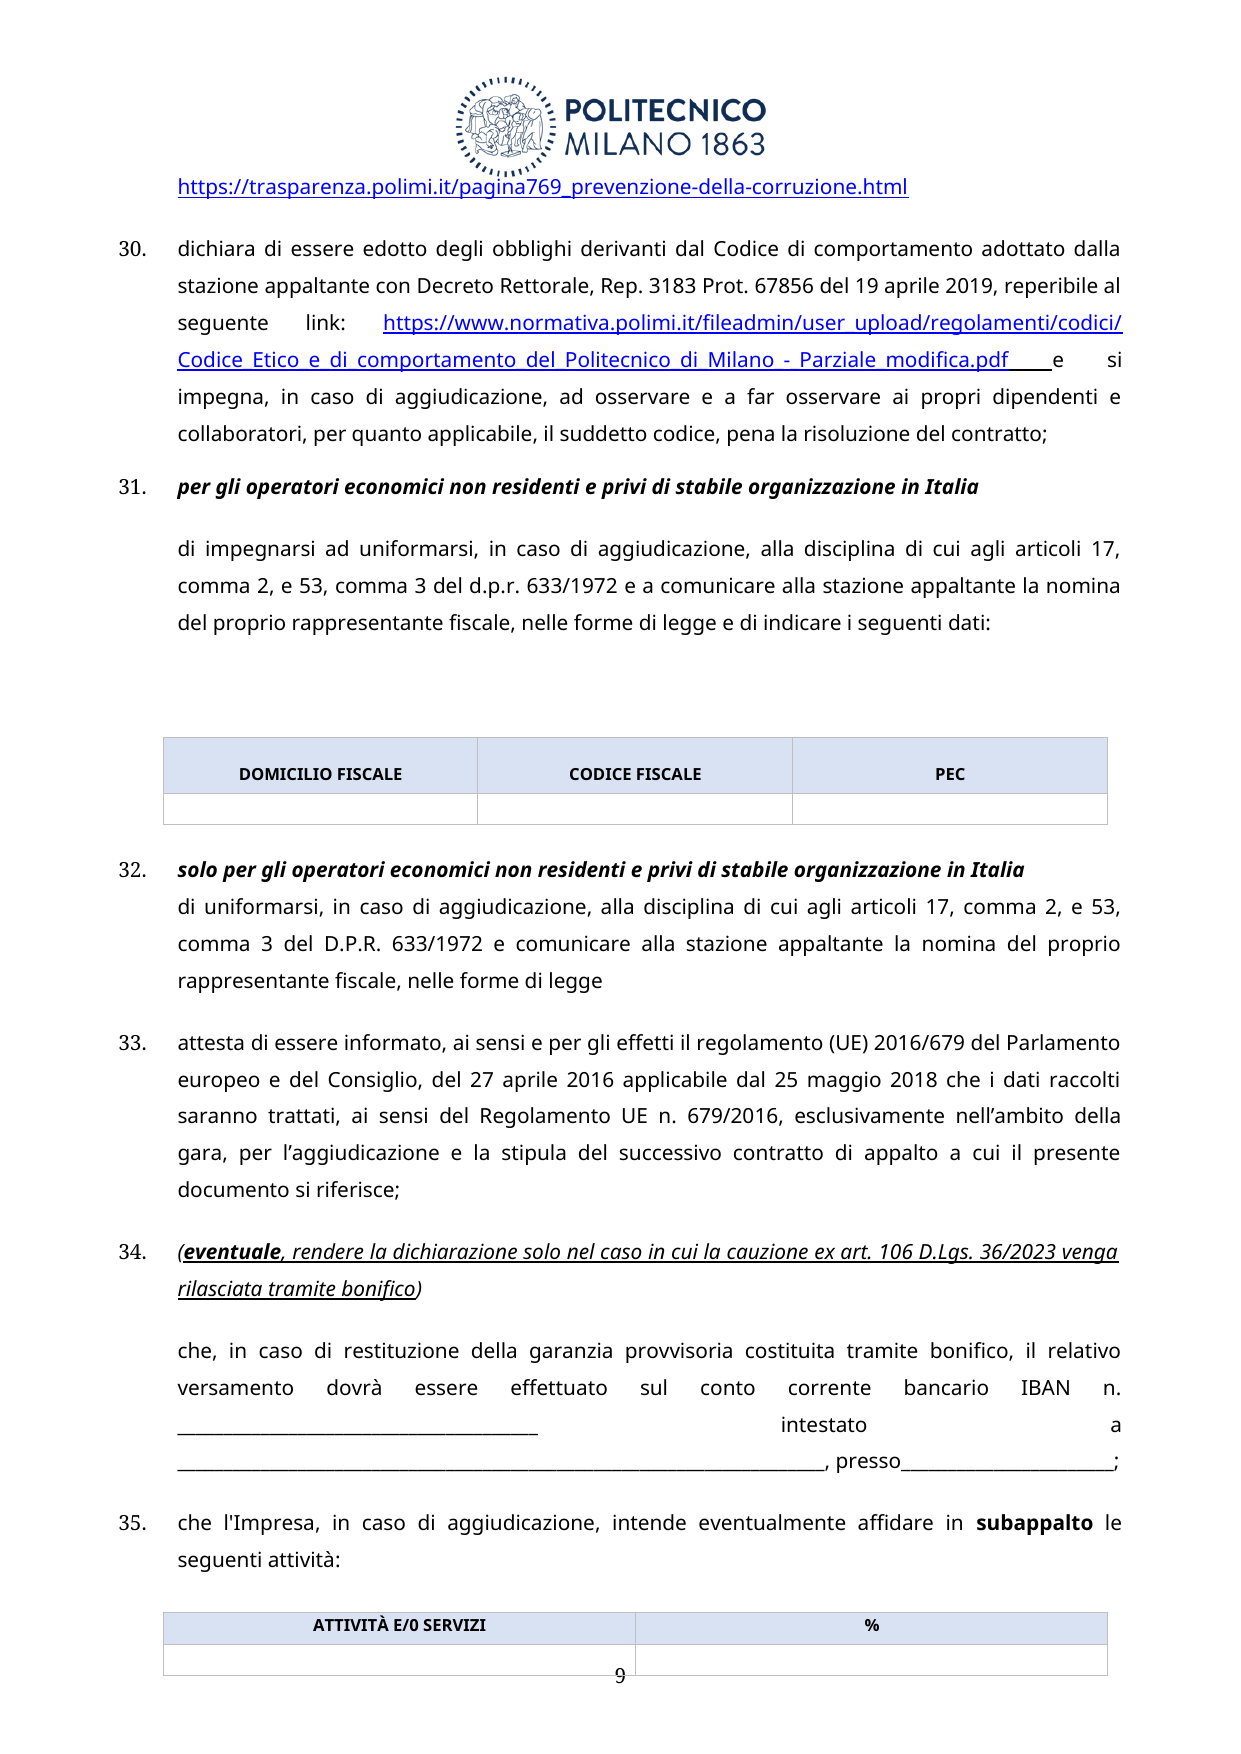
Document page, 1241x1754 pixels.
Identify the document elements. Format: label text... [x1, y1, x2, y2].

list di uniformarsi, in caso di aggiudicazione, alla disciplina di cui agli articoli 17, comma 2, e 53, comma 3 del D.P.R. 633/1972 e comunicare alla stazione appaltante la nomina del proprio rappresentante fiscale, nelle forme di legge [177, 892, 1122, 994]
table_header DOMICILIO FISCALE [164, 738, 477, 793]
table_cell [164, 1645, 635, 1675]
list che, in caso di restituzione della garanzia provvisoria costituita tramite bonifico, il relativo versamento dovrà essere effettuato sul conto corrente bancario IBAN n. _______________________________________ intestato a ______________________________________________________________________, presso_______________________; [177, 1336, 1122, 1475]
list https://trasparenza.polimi.it/pagina769_prevenzione-della-corruzione.html [177, 172, 1122, 201]
list per gli operatori economici non residenti e privi di stabile organizzazione in Italia [118, 472, 1122, 501]
table_cell [164, 794, 477, 824]
list attesta di essere informato, ai sensi e per gli effetti il regolamento (UE) 2016/679 del Parlamento europeo e del Consiglio, del 27 aprile 2016 applicabile dal 25 maggio 2018 che i dati raccolti saranno trattati, ai sensi del Regolamento UE n. 679/2016, esclusivamente nell’ambito della gara, per l’aggiudicazione e la stipula del successivo contratto di appalto a cui il presente documento si riferisce; [118, 1028, 1122, 1204]
table_header ATTIVITÀ E/0 SERVIZI [164, 1613, 635, 1644]
list che l'Impresa, in caso di aggiudicazione, intende eventualmente affidare in subappalto le seguenti attività: [118, 1508, 1122, 1574]
picture [452, 73, 772, 172]
list solo per gli operatori economici non residenti e privi di stabile organizzazione in Italia [118, 855, 1122, 884]
table_cell [478, 794, 792, 824]
list di impegnarsi ad uniformarsi, in caso di aggiudicazione, alla disciplina di cui agli articoli 17, comma 2, e 53, comma 3 del d.p.r. 633/1972 e a comunicare alla stazione appaltante la nomina del proprio rappresentante fiscale, nelle forme di legge e di indicare i seguenti dati: [177, 534, 1122, 636]
list dichiara di essere edotto degli obblighi derivanti dal Codice di comportamento adottato dalla stazione appaltante con Decreto Rettorale, Rep. 3183 Prot. 67856 del 19 aprile 2019, reperibile al seguente link: https://www.normativa.polimi.it/fileadmin/user_upload/regolamenti/codici/Codice_Etico_e_di_comportamento_del_Politecnico_di_Milano_-_Parziale_modifica.pdf e si impegna, in caso di aggiudicazione, ad osservare e a far osservare ai propri dipendenti e collaboratori, per quanto applicabile, il suddetto codice, pena la risoluzione del contratto; [118, 234, 1122, 447]
table_cell [793, 794, 1107, 824]
list (eventuale, rendere la dichiarazione solo nel caso in cui la cauzione ex art. 106 D.Lgs. 36/2023 venga rilasciata tramite bonifico) [118, 1237, 1122, 1302]
table_header % [636, 1613, 1107, 1644]
table_header CODICE FISCALE [478, 738, 792, 793]
table_cell [636, 1645, 1107, 1675]
table_header PEC [793, 738, 1107, 793]
